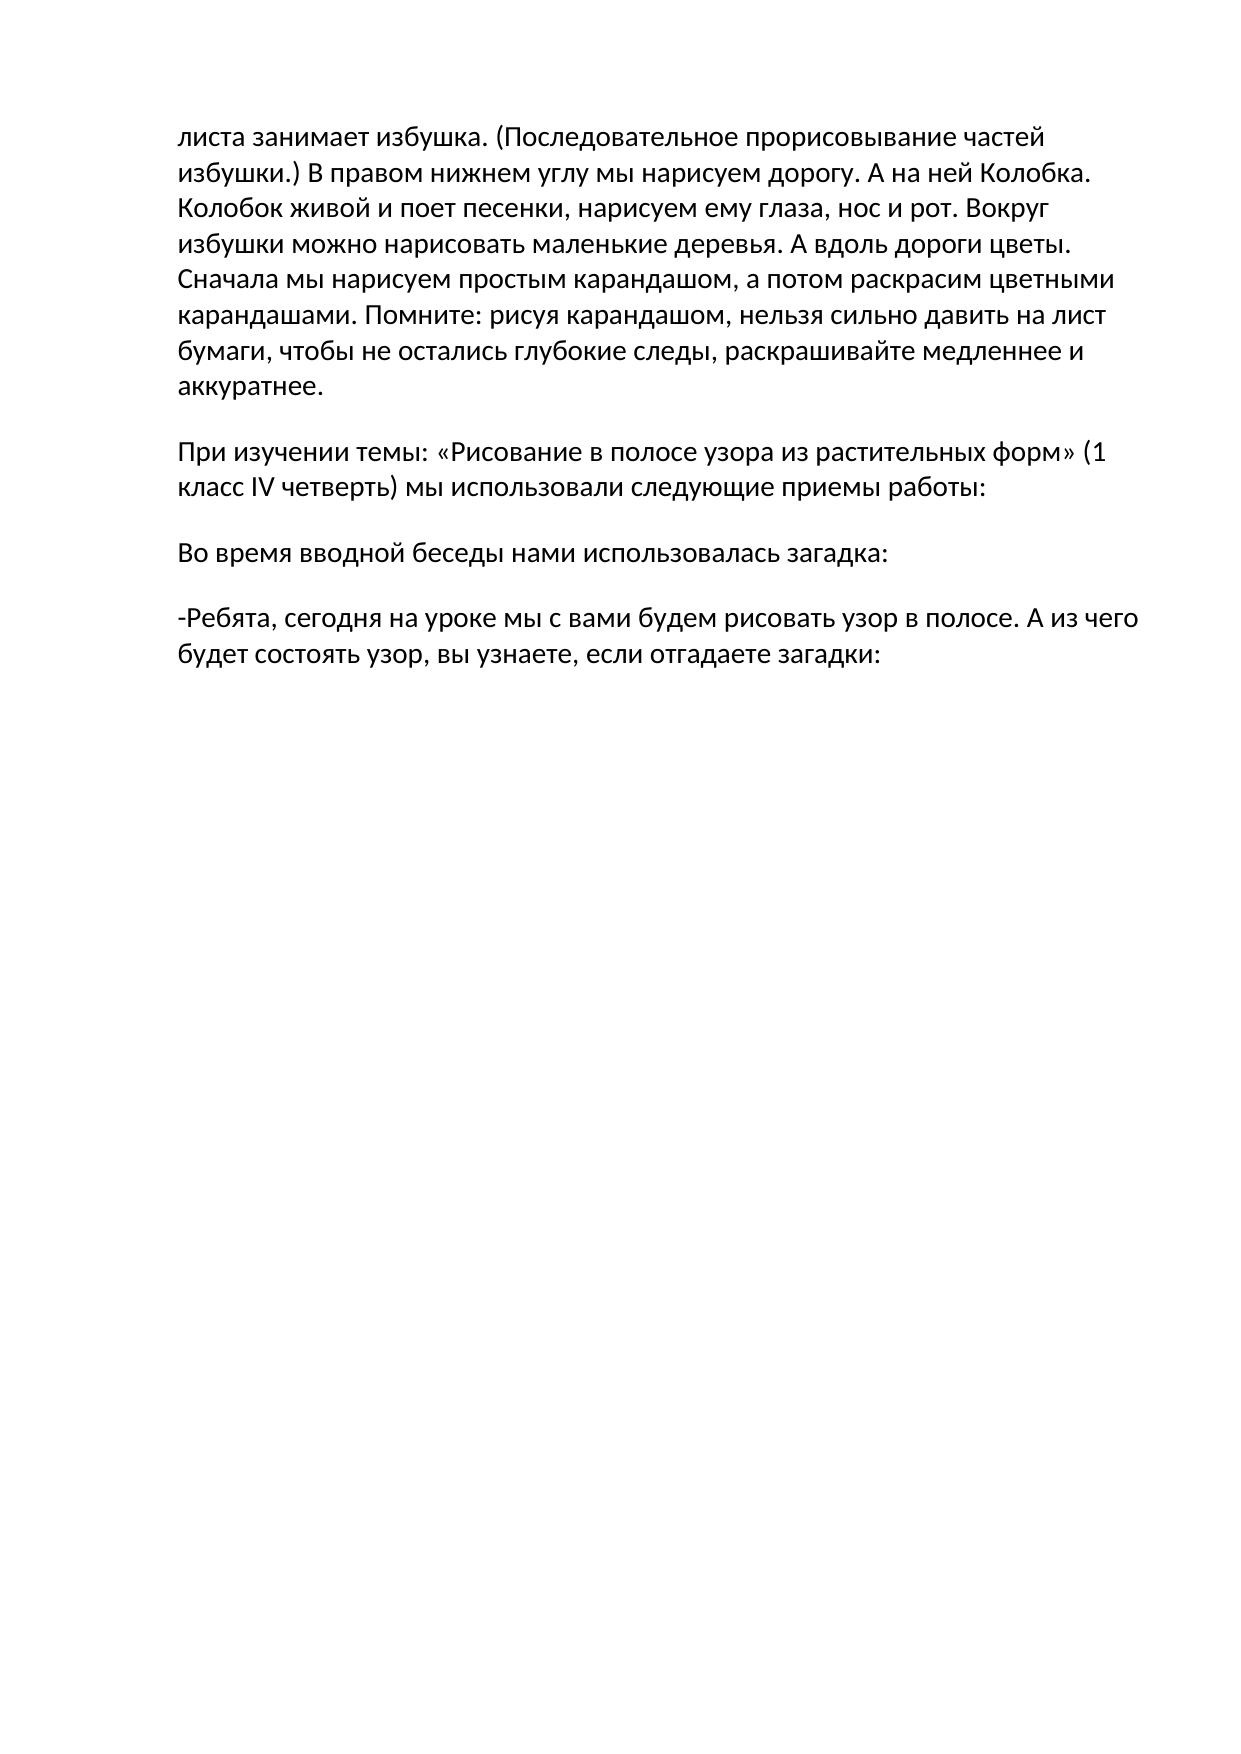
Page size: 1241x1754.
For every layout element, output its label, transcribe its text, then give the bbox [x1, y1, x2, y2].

text При изучении темы: «Рисование в полосе узора из растительных форм» (1 класс IV четверть) мы использовали следующие приемы работы: [177, 433, 1152, 504]
text -Ребята, сегодня на уроке мы с вами будем рисовать узор в полосе. А из чего будет состоять узор, вы узнаете, если отгадаете загадки: [177, 599, 1152, 670]
text Во время вводной беседы нами использовалась загадка: [177, 534, 1152, 569]
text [177, 118, 1152, 403]
